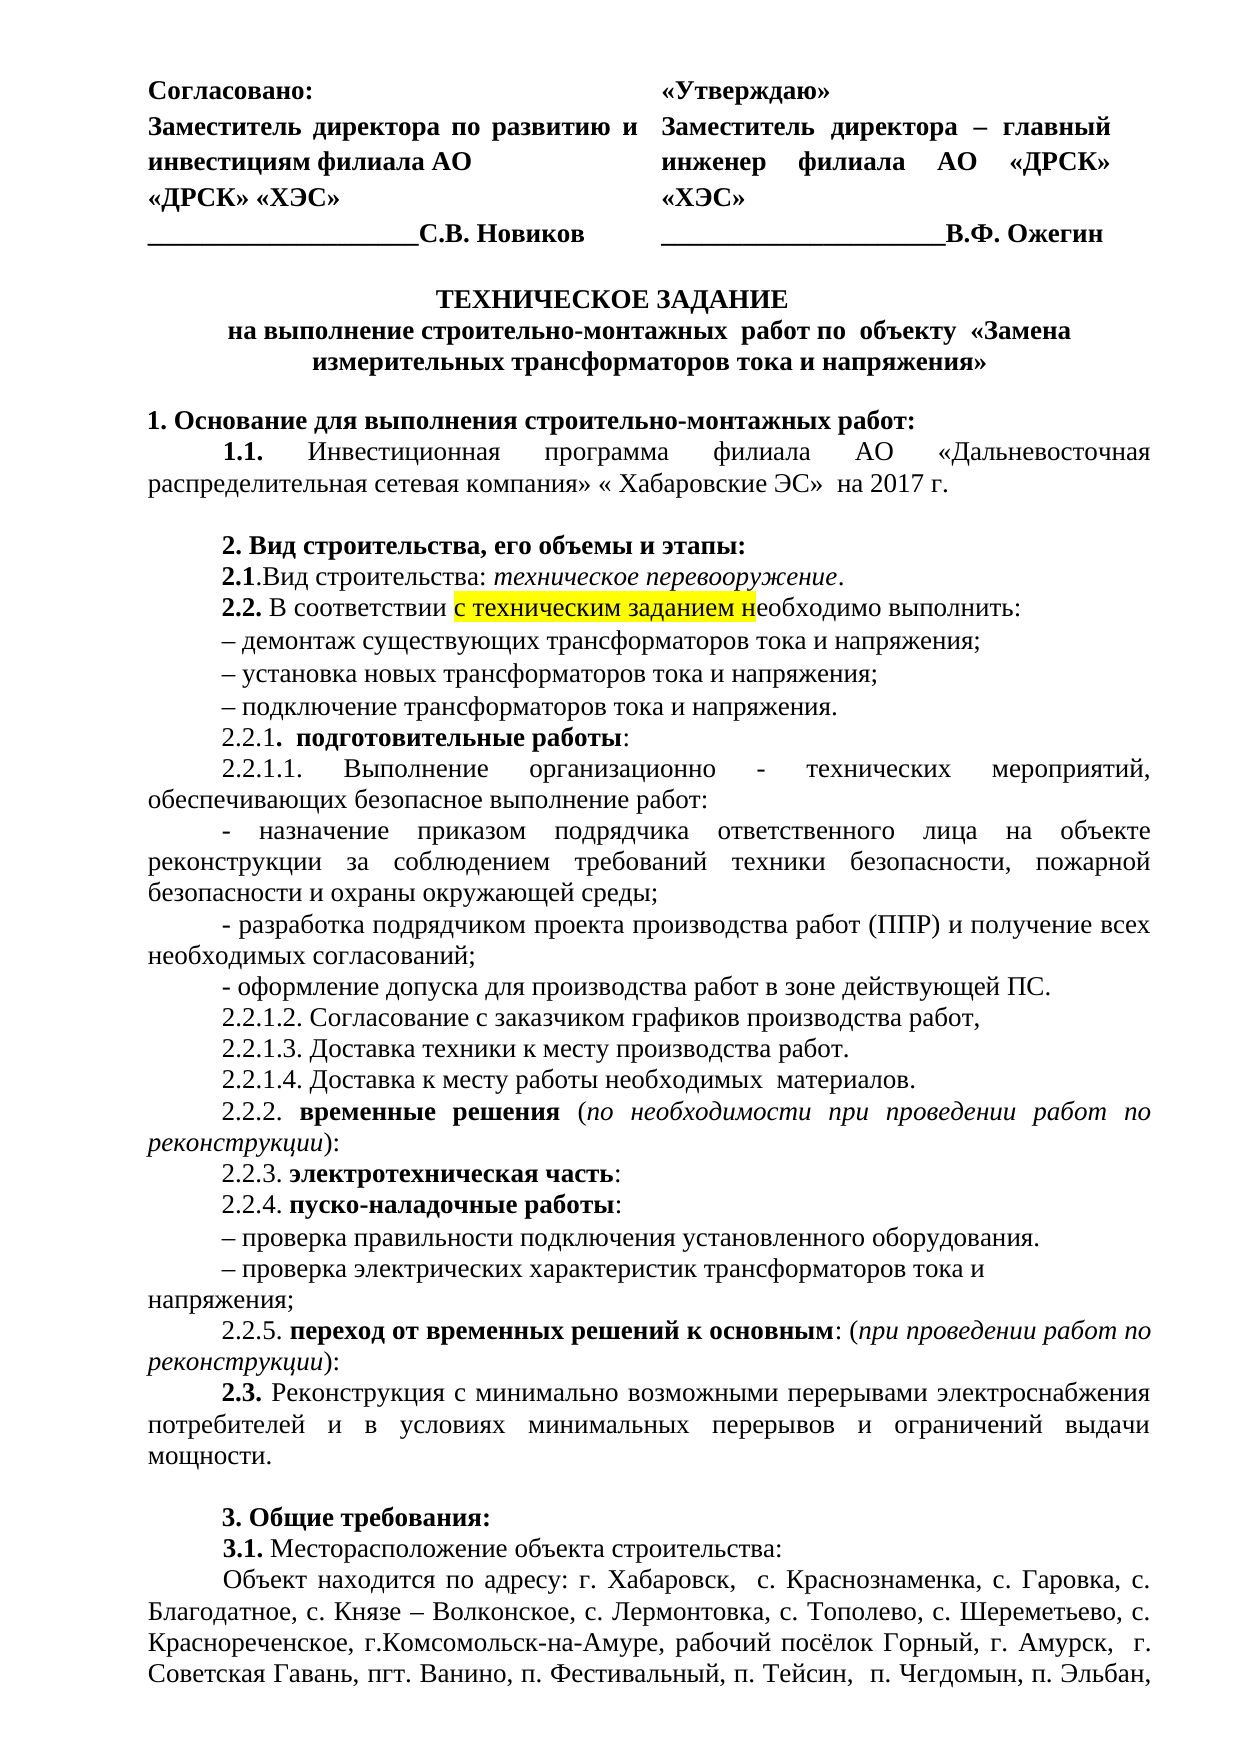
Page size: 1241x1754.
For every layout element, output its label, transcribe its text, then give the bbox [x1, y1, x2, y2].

text 1. Основание для выполнения строительно-монтажных работ: [147, 404, 1152, 436]
text 2.2.1.3. Доставка техники к месту производства работ. [148, 1032, 1152, 1063]
text 2.2.1. подготовительные работы: [148, 721, 1152, 752]
table_header Согласовано: Заместитель директора по развитию и инвестициям филиала АО «ДРСК» «ХЭС» ____________________С.В. Новиков [136, 74, 650, 252]
text 2.2.4. пуско-наладочные работы: [148, 1188, 1152, 1219]
text 3.1. Месторасположение объекта строительства: [148, 1532, 1152, 1563]
text 2.2.1.1. Выполнение организационно - технических мероприятий, обеспечивающих безопасное выполнение работ: [148, 752, 1152, 814]
text 2.2. В соответствии с техническим заданием необходимо выполнить: [148, 591, 454, 622]
text 2.2.1.4. Доставка к месту работы необходимых материалов. [148, 1063, 1152, 1094]
text 2.1.Вид строительства: техническое перевооружение. [148, 560, 1152, 591]
text 2.2.5. переход от временных решений к основным: (при проведении работ по реконструкции): [148, 1314, 1152, 1377]
text ТЕХНИЧЕСКОЕ ЗАДАНИЕ [73, 283, 1152, 314]
text - оформление допуска для производства работ в зоне действующей ПС. [148, 970, 1152, 1001]
text 2.3. Реконструкция с минимально возможными перерывами электроснабжения потребителей и в условиях минимальных перерывов и ограничений выдачи мощности. [148, 1377, 1152, 1470]
table_cell – подключение трансформаторов тока и напряжения. [146, 688, 1122, 721]
table_header «Утверждаю» Заместитель директора – главный инженер филиала АО «ДРСК» «ХЭС» _____________________В.Ф. Ожегин [650, 74, 1122, 252]
text 2.2. В соответствии с техническим заданием необходимо выполнить: [756, 591, 1152, 622]
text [148, 1563, 1152, 1688]
text на выполнение строительно-монтажных работ по объекту «Замена измерительных трансформаторов тока и напряжения» [148, 314, 1152, 376]
text 2. Вид строительства, его объемы и этапы: [148, 529, 1152, 560]
text 2.2.1.2. Согласование с заказчиком графиков производства работ, [148, 1001, 1152, 1032]
table_header – проверка правильности подключения установленного оборудования. [146, 1219, 1122, 1252]
text 2.2.2. временные решения (по необходимости при проведении работ по реконструкции): [148, 1094, 1152, 1157]
table_header – демонтаж существующих трансформаторов тока и напряжения; [146, 623, 1122, 655]
table_cell – проверка электрических характеристик трансформаторов тока и напряжения; [146, 1252, 1122, 1314]
text 3. Общие требования: [148, 1501, 1152, 1532]
table_cell – установка новых трансформаторов тока и напряжения; [146, 655, 1122, 688]
text - назначение приказом подрядчика ответственного лица на объекте реконструкции за соблюдением требований техники безопасности, пожарной безопасности и охраны окружающей среды; [148, 814, 1152, 908]
text 2.2.3. электротехническая часть: [148, 1157, 1152, 1188]
text 1.1. Инвестиционная программа филиала АО «Дальневосточная распределительная сетевая компания» « Хабаровские ЭС» на 2017 г. [148, 436, 1152, 498]
text - разработка подрядчиком проекта производства работ (ППР) и получение всех необходимых согласований; [148, 908, 1152, 970]
